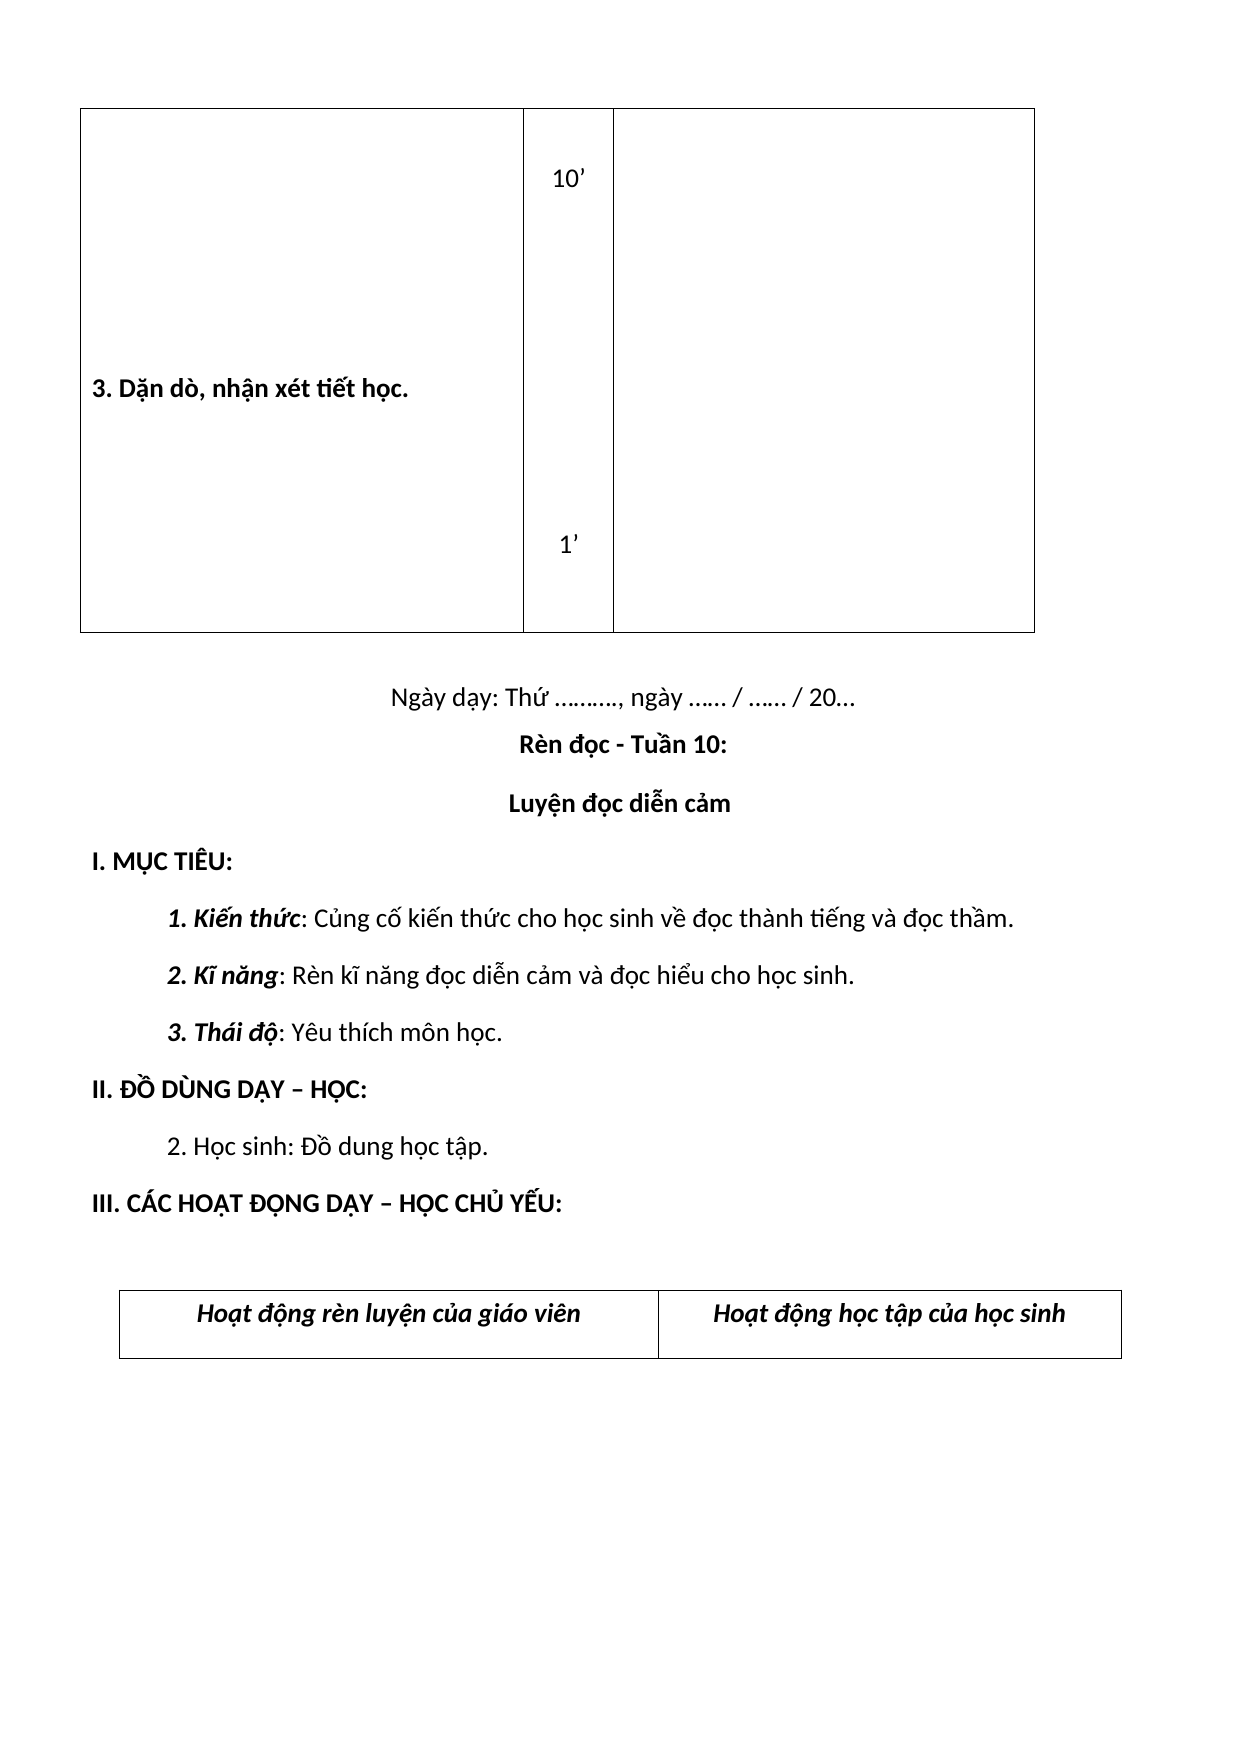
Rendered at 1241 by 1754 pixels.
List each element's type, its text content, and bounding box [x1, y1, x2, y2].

text Luyện đọc diễn cảm [92, 786, 1148, 819]
table_header Hoạt động học tập của học sinh [659, 1291, 1121, 1358]
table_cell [81, 109, 523, 632]
text Ngày dạy: Thứ ………., ngày …… / …… / 20… [109, 680, 1137, 713]
text 2. Kĩ năng: Rèn kĩ năng đọc diễn cảm và đọc hiểu cho học sinh. [92, 958, 1148, 991]
text II. ĐỒ DÙNG DẠY – HỌC: [92, 1072, 1148, 1105]
text 2. Học sinh: Đồ dung học tập. [92, 1129, 1148, 1162]
table_cell 1’ 5’ 23’ 8’ 10’ 1’ [524, 109, 613, 632]
table_header Hoạt động rèn luyện của giáo viên [120, 1291, 658, 1358]
text III. CÁC HOẠT ĐỘNG DẠY – HỌC CHỦ YẾU: [92, 1186, 1148, 1219]
text I. MỤC TIÊU: [92, 844, 1148, 877]
text 3. Thái độ: Yêu thích môn học. [92, 1015, 1148, 1048]
text 1. Kiến thức: Củng cố kiến thức cho học sinh về đọc thành tiếng và đọc thầm. [92, 901, 1148, 934]
text Rèn đọc - Tuần 10: [92, 727, 1148, 760]
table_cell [614, 109, 1034, 632]
